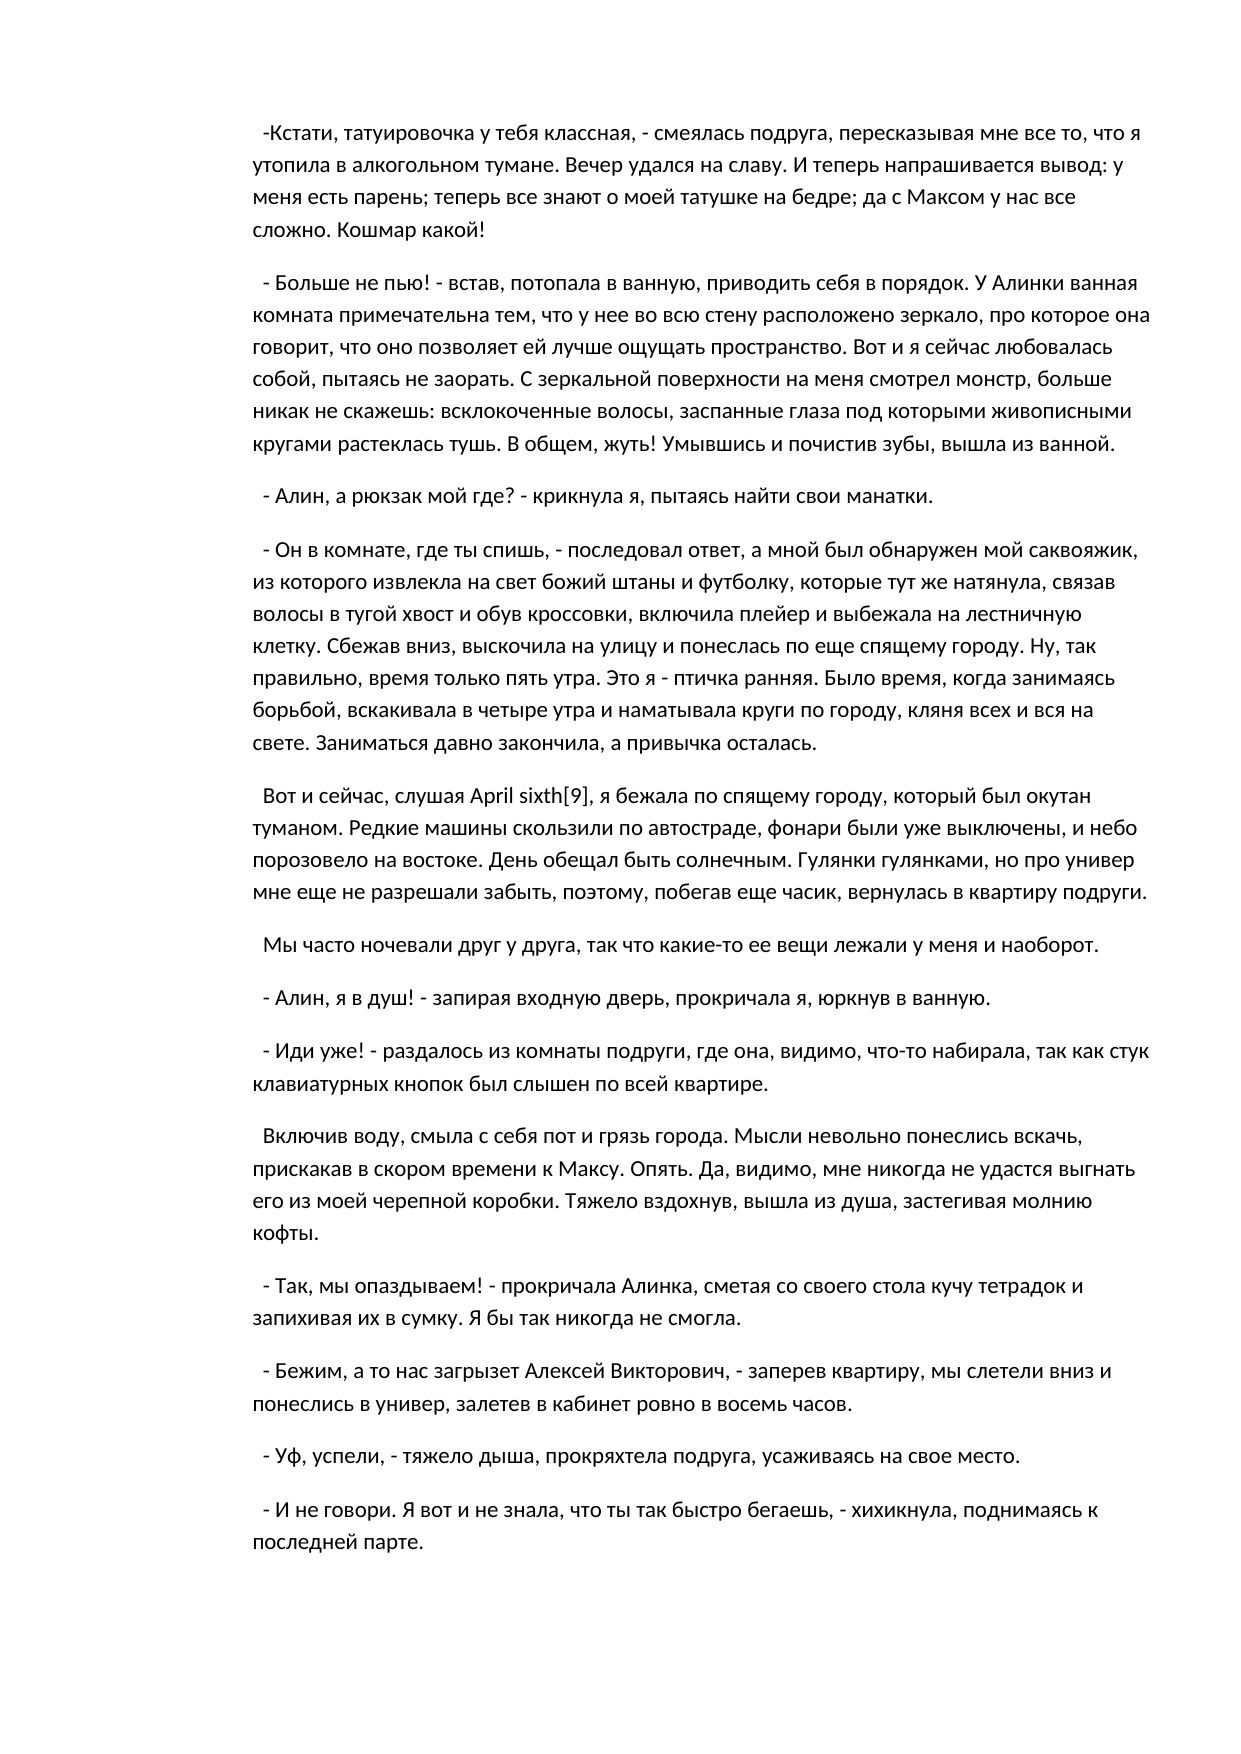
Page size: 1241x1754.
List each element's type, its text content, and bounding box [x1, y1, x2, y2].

text Включив воду, смыла с себя пот и грязь города. Мысли невольно понеслись вскачь, прискакав в скором времени к Максу. Опять. Да, видимо, мне никогда не удастся выгнать его из моей черепной коробки. Тяжело вздохнув, вышла из душа, застегивая молнию кофты. [252, 1122, 1152, 1246]
text -Кстати, татуировочка у тебя классная, - смеялась подруга, пересказывая мне все то, что я утопила в алкогольном тумане. Вечер удался на славу. И теперь напрашивается вывод: у меня есть парень; теперь все знают о моей татушке на бедре; да с Максом у нас все сложно. Кошмар какой! [252, 118, 1152, 243]
text - Больше не пью! - встав, потопала в ванную, приводить себя в порядок. У Алинки ванная комната примечательна тем, что у нее во всю стену расположено зеркало, про которое она говорит, что оно позволяет ей лучше ощущать пространство. Вот и я сейчас любовалась собой, пытаясь не заорать. С зеркальной поверхности на меня смотрел монстр, больше никак не скажешь: всклокоченные волосы, заспанные глаза под которыми живописными кругами растеклась тушь. В общем, жуть! Умывшись и почистив зубы, вышла из ванной. [252, 268, 1152, 457]
text - Так, мы опаздываем! - прокричала Алинка, сметая со своего стола кучу тетрадок и запихивая их в сумку. Я бы так никогда не смогла. [252, 1271, 1152, 1331]
text - Алин, я в душ! - запирая входную дверь, прокричала я, юркнув в ванную. [252, 983, 1152, 1011]
text - Уф, успели, - тяжело дыша, прокряхтела подруга, усаживаясь на свое место. [252, 1442, 1152, 1470]
text - Алин, а рюкзак мой где? - крикнула я, пытаясь найти свои манатки. [252, 482, 1152, 510]
text - Он в комнате, где ты спишь, - последовал ответ, а мной был обнаружен мой саквояжик, из которого извлекла на свет божий штаны и футболку, которые тут же натянула, связав волосы в тугой хвост и обув кроссовки, включила плейер и выбежала на лестничную клетку. Сбежав вниз, выскочила на улицу и понеслась по еще спящему городу. Ну, так правильно, время только пять утра. Это я - птичка ранняя. Было время, когда занимаясь борьбой, вскакивала в четыре утра и наматывала круги по городу, кляня всех и вся на свете. Заниматься давно закончила, а привычка осталась. [252, 535, 1152, 756]
text - Иди уже! - раздалось из комнаты подруги, где она, видимо, что-то набирала, так как стук клавиатурных кнопок был слышен по всей квартире. [252, 1036, 1152, 1097]
text - Бежим, а то нас загрызет Алексей Викторович, - заперев квартиру, мы слетели вниз и понеслись в универ, залетев в кабинет ровно в восемь часов. [252, 1356, 1152, 1417]
text Вот и сейчас, слушая April sixth[9], я бежала по спящему городу, который был окутан туманом. Редкие машины скользили по автостраде, фонари были уже выключены, и небо порозовело на востоке. День обещал быть солнечным. Гулянки гулянками, но про универ мне еще не разрешали забыть, поэтому, побегав еще часик, вернулась в квартиру подруги. [252, 781, 1152, 905]
text Мы часто ночевали друг у друга, так что какие-то ее вещи лежали у меня и наоборот. [252, 930, 1152, 958]
text - И не говори. Я вот и не знала, что ты так быстро бегаешь, - хихикнула, поднимаясь к последней парте. [252, 1495, 1152, 1555]
